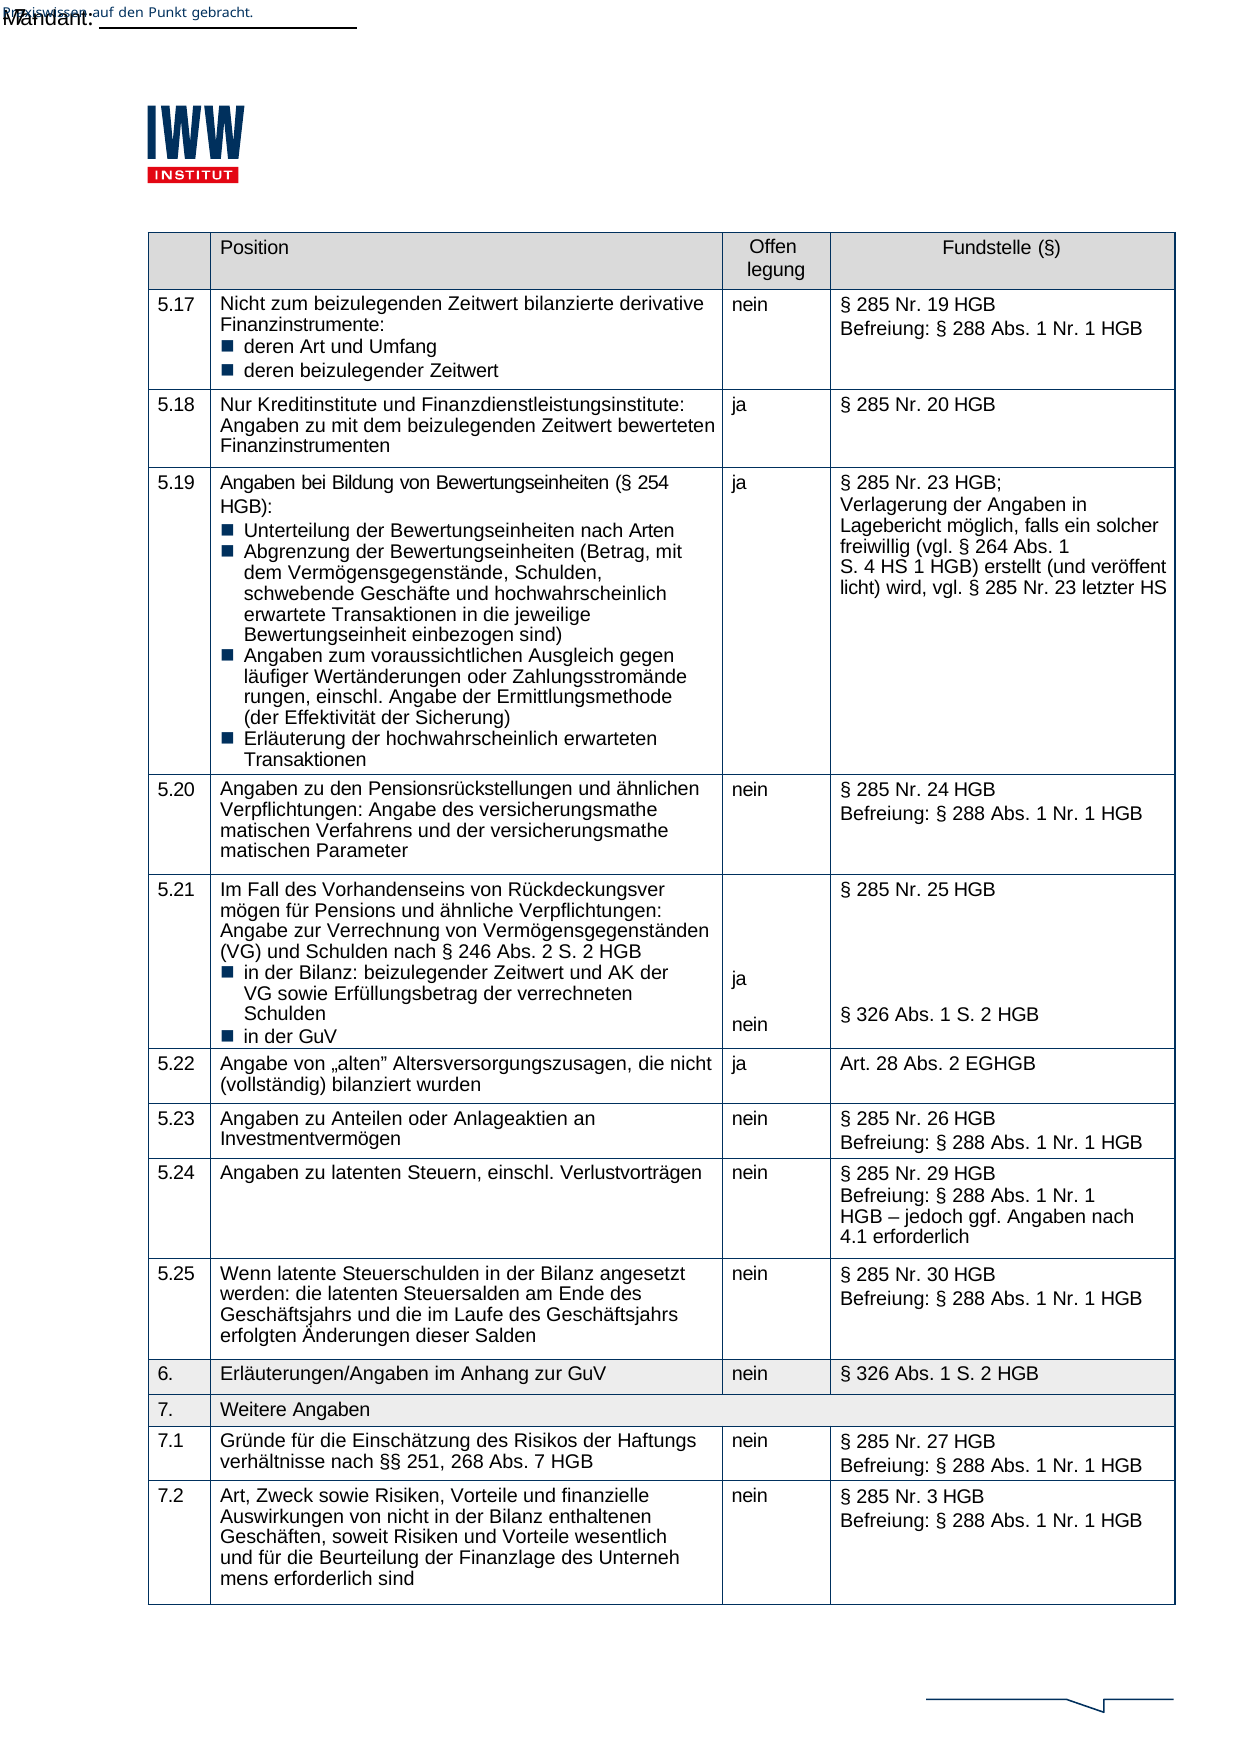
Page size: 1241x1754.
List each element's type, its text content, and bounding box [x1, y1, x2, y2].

table_cell 7.2 [149, 1481, 210, 1604]
table_cell 5.25 [149, 1259, 210, 1358]
table_cell ja [723, 1049, 830, 1103]
table_cell 5.17 [149, 290, 210, 389]
table_cell Wenn latente Steuerschulden in der Bilanz angesetzt werden: die latenten Steuersalden am Ende des Geschäftsjahrs und die im Laufe des Geschäftsjahrs erfolgten Änderungen dieser Salden [211, 1259, 722, 1358]
table_cell 5.20 [149, 775, 210, 874]
table_cell 5.23 [149, 1104, 210, 1157]
table_cell § 285 Nr. 3 HGB Befreiung: § 288 Abs. 1 Nr. 1 HGB [831, 1481, 1174, 1604]
table_cell Weitere Angaben [211, 1395, 1174, 1426]
table_cell 5.24 [149, 1159, 210, 1258]
table_header Position [211, 233, 722, 289]
table_cell Art, Zweck sowie Risiken, Vorteile und finanzielle Auswirkungen von nicht in der Bilanz enthaltenen Geschäften, soweit Risiken und Vorteile wesentlich und für die Beurteilung der Finanzlage des Unterneh­ mens erforderlich sind [211, 1481, 722, 1604]
table_cell 5.18 [149, 390, 210, 467]
table_cell Im Fall des Vorhandenseins von Rückdeckungsver­ mögen für Pensions­ und ähnliche Verpflichtungen: Angabe zur Verrechnung von Vermögensgegenständen (VG) und Schulden nach § 246 Abs. 2 S. 2 HGB in der Bilanz: beizulegender Zeitwert und AK der VG sowie Erfüllungsbetrag der verrechneten Schulden in der GuV [211, 875, 722, 1048]
table_cell nein [723, 1427, 830, 1480]
table_cell Angabe von „alten” Altersversorgungszusagen, die nicht (vollständig) bilanziert wurden [211, 1049, 722, 1103]
table_cell nein [723, 290, 830, 389]
table_cell § 285 Nr. 29 HGB Befreiung: § 288 Abs. 1 Nr. 1 HGB – jedoch ggf. Angaben nach 4.1 erforderlich [831, 1159, 1174, 1258]
table_cell nein [723, 1159, 830, 1258]
table_cell 5.22 [149, 1049, 210, 1103]
table_cell nein [723, 775, 830, 874]
table_cell § 285 Nr. 30 HGB Befreiung: § 288 Abs. 1 Nr. 1 HGB [831, 1259, 1174, 1358]
table_header Offen­ legung [723, 233, 830, 289]
table_cell § 285 Nr. 27 HGB Befreiung: § 288 Abs. 1 Nr. 1 HGB [831, 1427, 1174, 1480]
table_cell 6. [149, 1360, 210, 1394]
table_header Fundstelle (§) [831, 233, 1174, 289]
table_cell ja [723, 390, 830, 467]
table_header [149, 233, 210, 289]
table_cell § 285 Nr. 26 HGB Befreiung: § 288 Abs. 1 Nr. 1 HGB [831, 1104, 1174, 1157]
table_cell ja nein [723, 875, 830, 1048]
table_cell Gründe für die Einschätzung des Risikos der Haftungs­ verhältnisse nach §§ 251, 268 Abs. 7 HGB [211, 1427, 722, 1480]
table_cell ja [723, 468, 830, 773]
table_cell § 285 Nr. 23 HGB; Verlagerung der Angaben in Lagebericht möglich, falls ein solcher freiwillig (vgl. § 264 Abs. 1 S. 4 HS 1 HGB) erstellt (und veröffent­ licht) wird, vgl. § 285 Nr. 23 letzter HS [831, 468, 1174, 773]
table_cell nein [723, 1259, 830, 1358]
table_cell nein [723, 1360, 830, 1394]
table_cell § 285 Nr. 19 HGB Befreiung: § 288 Abs. 1 Nr. 1 HGB [831, 290, 1174, 389]
table_cell Angaben zu den Pensionsrückstellungen und ähnlichen Verpflichtungen: Angabe des versicherungsmathe­ matischen Verfahrens und der versicherungsmathe­ matischen Parameter [211, 775, 722, 874]
table_cell Art. 28 Abs. 2 EGHGB [831, 1049, 1174, 1103]
table_cell nein [723, 1104, 830, 1157]
table_cell 7.1 [149, 1427, 210, 1480]
table_cell § 285 Nr. 20 HGB [831, 390, 1174, 467]
table_cell 5.19 [149, 468, 210, 773]
table_cell nein [723, 1481, 830, 1604]
table_cell § 285 Nr. 24 HGB Befreiung: § 288 Abs. 1 Nr. 1 HGB [831, 775, 1174, 874]
table_cell Angaben zu latenten Steuern, einschl. Verlustvorträgen [211, 1159, 722, 1258]
table_cell 5.21 [149, 875, 210, 1048]
table_cell 7. [149, 1395, 210, 1426]
table_cell Nicht zum beizulegenden Zeitwert bilanzierte derivative Finanzinstrumente: deren Art und Umfang deren beizulegender Zeitwert [211, 290, 722, 389]
table_cell Angaben zu Anteilen oder Anlageaktien an Investmentvermögen [211, 1104, 722, 1157]
table_cell Angaben bei Bildung von Bewertungseinheiten (§ 254 HGB): Unterteilung der Bewertungseinheiten nach Arten Abgrenzung der Bewertungseinheiten (Betrag, mit dem Vermögensgegenstände, Schulden, schwebende Geschäfte und hochwahrscheinlich erwartete Transaktionen in die jeweilige Bewertungseinheit einbezogen sind) Angaben zum voraussichtlichen Ausgleich gegen­ läufiger Wertänderungen oder Zahlungsstromände­ rungen, einschl. Angabe der Ermittlungsmethode (der Effektivität der Sicherung) Erläuterung der hochwahrscheinlich erwarteten Transaktionen [211, 468, 722, 773]
table_cell Erläuterungen/Angaben im Anhang zur GuV [211, 1360, 722, 1394]
table_cell § 285 Nr. 25 HGB § 326 Abs. 1 S. 2 HGB [831, 875, 1174, 1048]
table_cell Nur Kreditinstitute und Finanzdienstleistungsinstitute: Angaben zu mit dem beizulegenden Zeitwert bewerteten Finanzinstrumenten [211, 390, 722, 467]
table_cell § 326 Abs. 1 S. 2 HGB [831, 1360, 1174, 1394]
